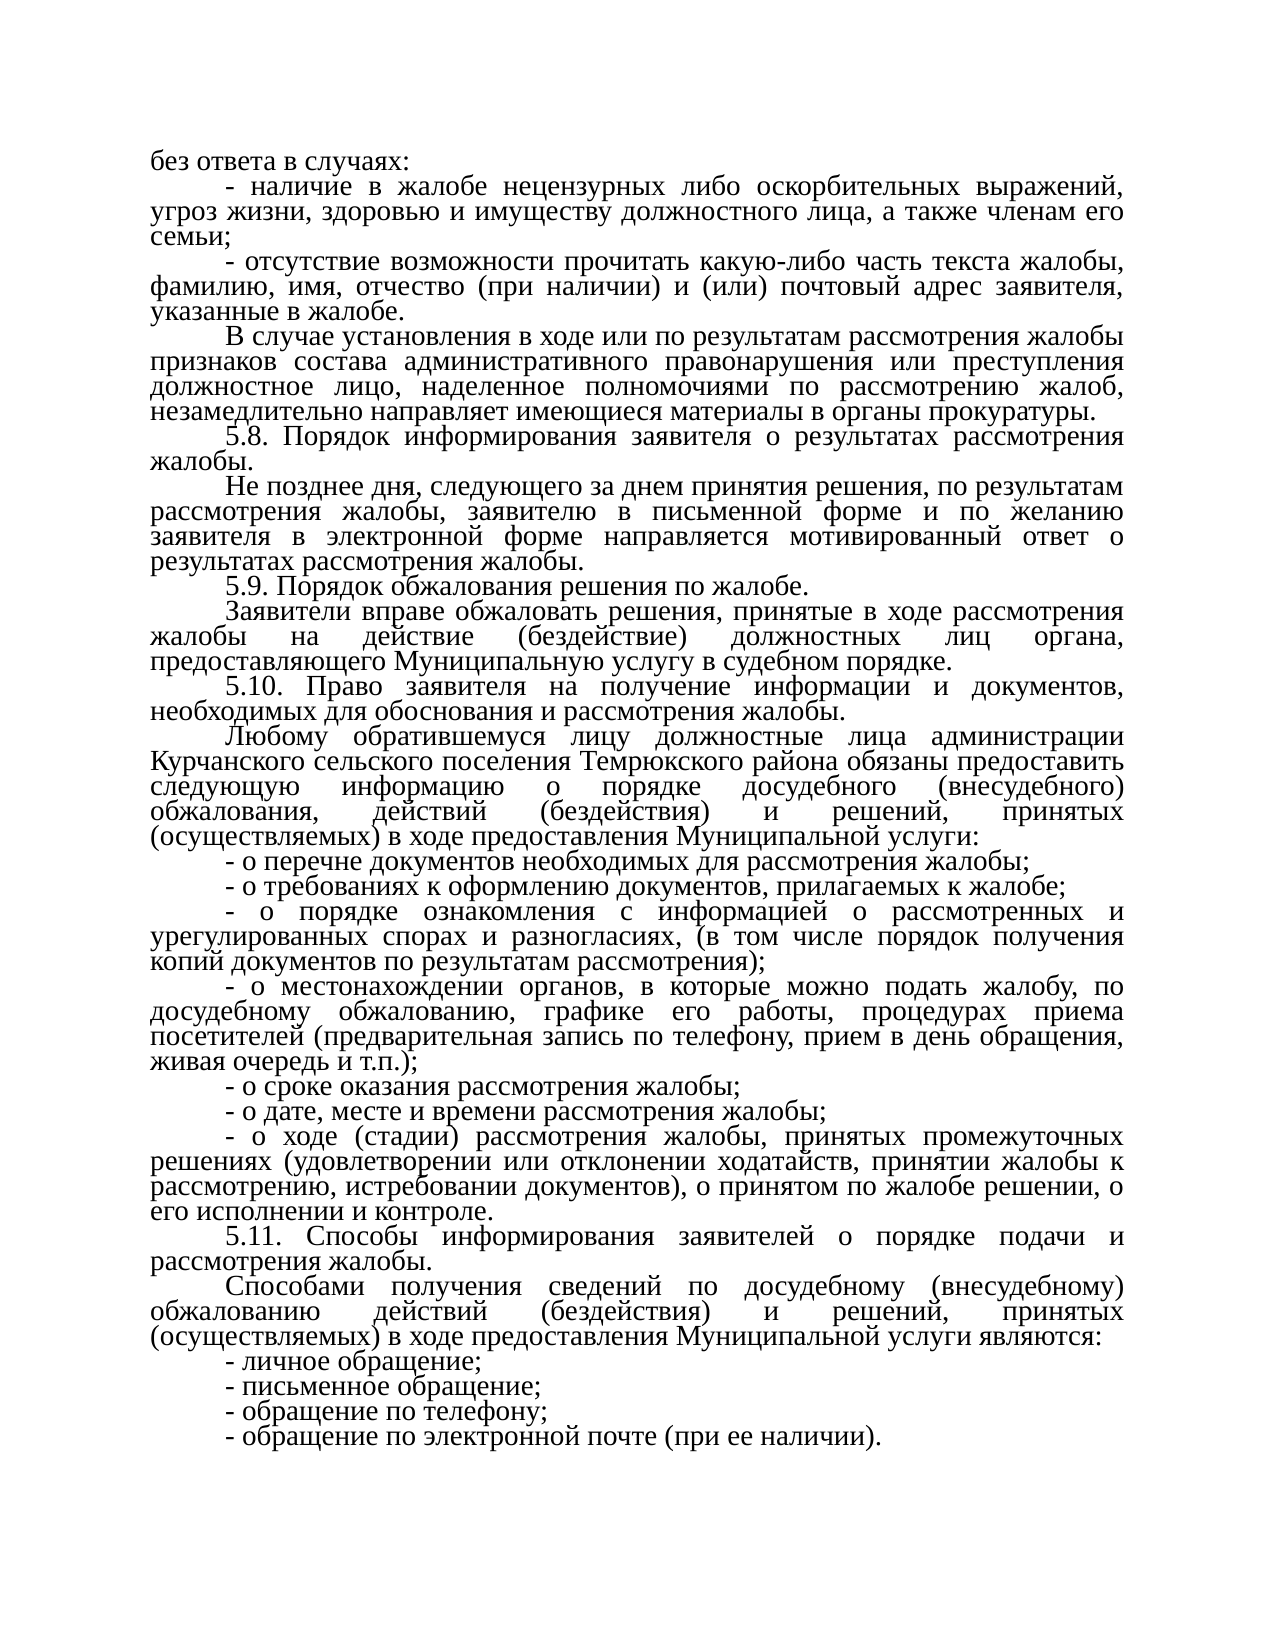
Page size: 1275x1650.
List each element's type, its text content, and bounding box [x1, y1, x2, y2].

text - отсутствие возможности прочитать какую-либо часть текста жалобы, фамилию, имя, отчество (при наличии) и (или) почтовый адрес заявителя, указанные в жалобе. [150, 250, 1125, 325]
text - о сроке оказания рассмотрения жалобы; [150, 1075, 1125, 1100]
text - обращение по электронной почте (при ее наличии). [150, 1425, 671, 1450]
text Заявители вправе обжаловать решения, принятые в ходе рассмотрения жалобы на действие (бездействие) должностных лиц органа, предоставляющего Муниципальную услугу в судебном порядке. [150, 600, 1125, 675]
text - о требованиях к оформлению документов, прилагаемых к жалобе; [150, 875, 470, 900]
text - обращение по телефону; [150, 1400, 484, 1425]
text - письменное обращение; [150, 1375, 1125, 1400]
text - обращение по телефону; [487, 1400, 1125, 1425]
text - обращение по электронной почте (при ее наличии). [668, 1425, 1125, 1450]
text - о дате, месте и времени рассмотрения жалобы; [150, 1100, 1125, 1125]
text В случае установления в ходе или по результатам рассмотрения жалобы признаков состава административного правонарушения или преступления должностное лицо, наделенное полномочиями по рассмотрению жалоб, незамедлительно направляет имеющиеся материалы в органы прокуратуры. [150, 325, 1125, 425]
text - личное обращение; [150, 1350, 1125, 1375]
text - о перечне документов необходимых для рассмотрения жалобы; [150, 850, 1125, 875]
text Любому обратившемуся лицу должностные лица администрации Курчанского сельского поселения Темрюкского района обязаны предоставить следующую информацию о порядке досудебного (внесудебного) обжалования, действий (бездействия) и решений, принятых (осуществляемых) в ходе предоставления Муниципальной услуги: [150, 725, 1125, 850]
text 5.8. Порядок информирования заявителя о результатах рассмотрения жалобы. [150, 425, 1125, 475]
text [150, 150, 1125, 175]
text 5.9. Порядок обжалования решения по жалобе. [150, 575, 1125, 600]
text 5.10. Право заявителя на получение информации и документов, необходимых для обоснования и рассмотрения жалобы. [150, 675, 1125, 725]
text Способами получения сведений по досудебному (внесудебному) обжалованию действий (бездействия) и решений, принятых (осуществляемых) в ходе предоставления Муниципальной услуги являются: [150, 1275, 1125, 1350]
text - о местонахождении органов, в которые можно подать жалобу, по досудебному обжалованию, графике его работы, процедурах приема посетителей (предварительная запись по телефону, прием в день обращения, живая очередь и т.п.); [150, 975, 1125, 1075]
text - о требованиях к оформлению документов, прилагаемых к жалобе; [473, 875, 1125, 900]
text - о порядке ознакомления с информацией о рассмотренных и урегулированных спорах и разногласиях, (в том числе порядок получения копий документов по результатам рассмотрения); [150, 900, 1125, 975]
text - о ходе (стадии) рассмотрения жалобы, принятых промежуточных решениях (удовлетворении или отклонении ходатайств, принятии жалобы к рассмотрению, истребовании документов), о принятом по жалобе решении, о его исполнении и контроле. [150, 1125, 1125, 1225]
text - наличие в жалобе нецензурных либо оскорбительных выражений, угроз жизни, здоровью и имуществу должностного лица, а также членам его семьи; [150, 175, 1125, 250]
text 5.11. Способы информирования заявителей о порядке подачи и рассмотрения жалобы. [150, 1225, 1125, 1275]
text Не позднее дня, следующего за днем принятия решения, по результатам рассмотрения жалобы, заявителю в письменной форме и по желанию заявителя в электронной форме направляется мотивированный ответ о результатах рассмотрения жалобы. [150, 475, 1125, 575]
